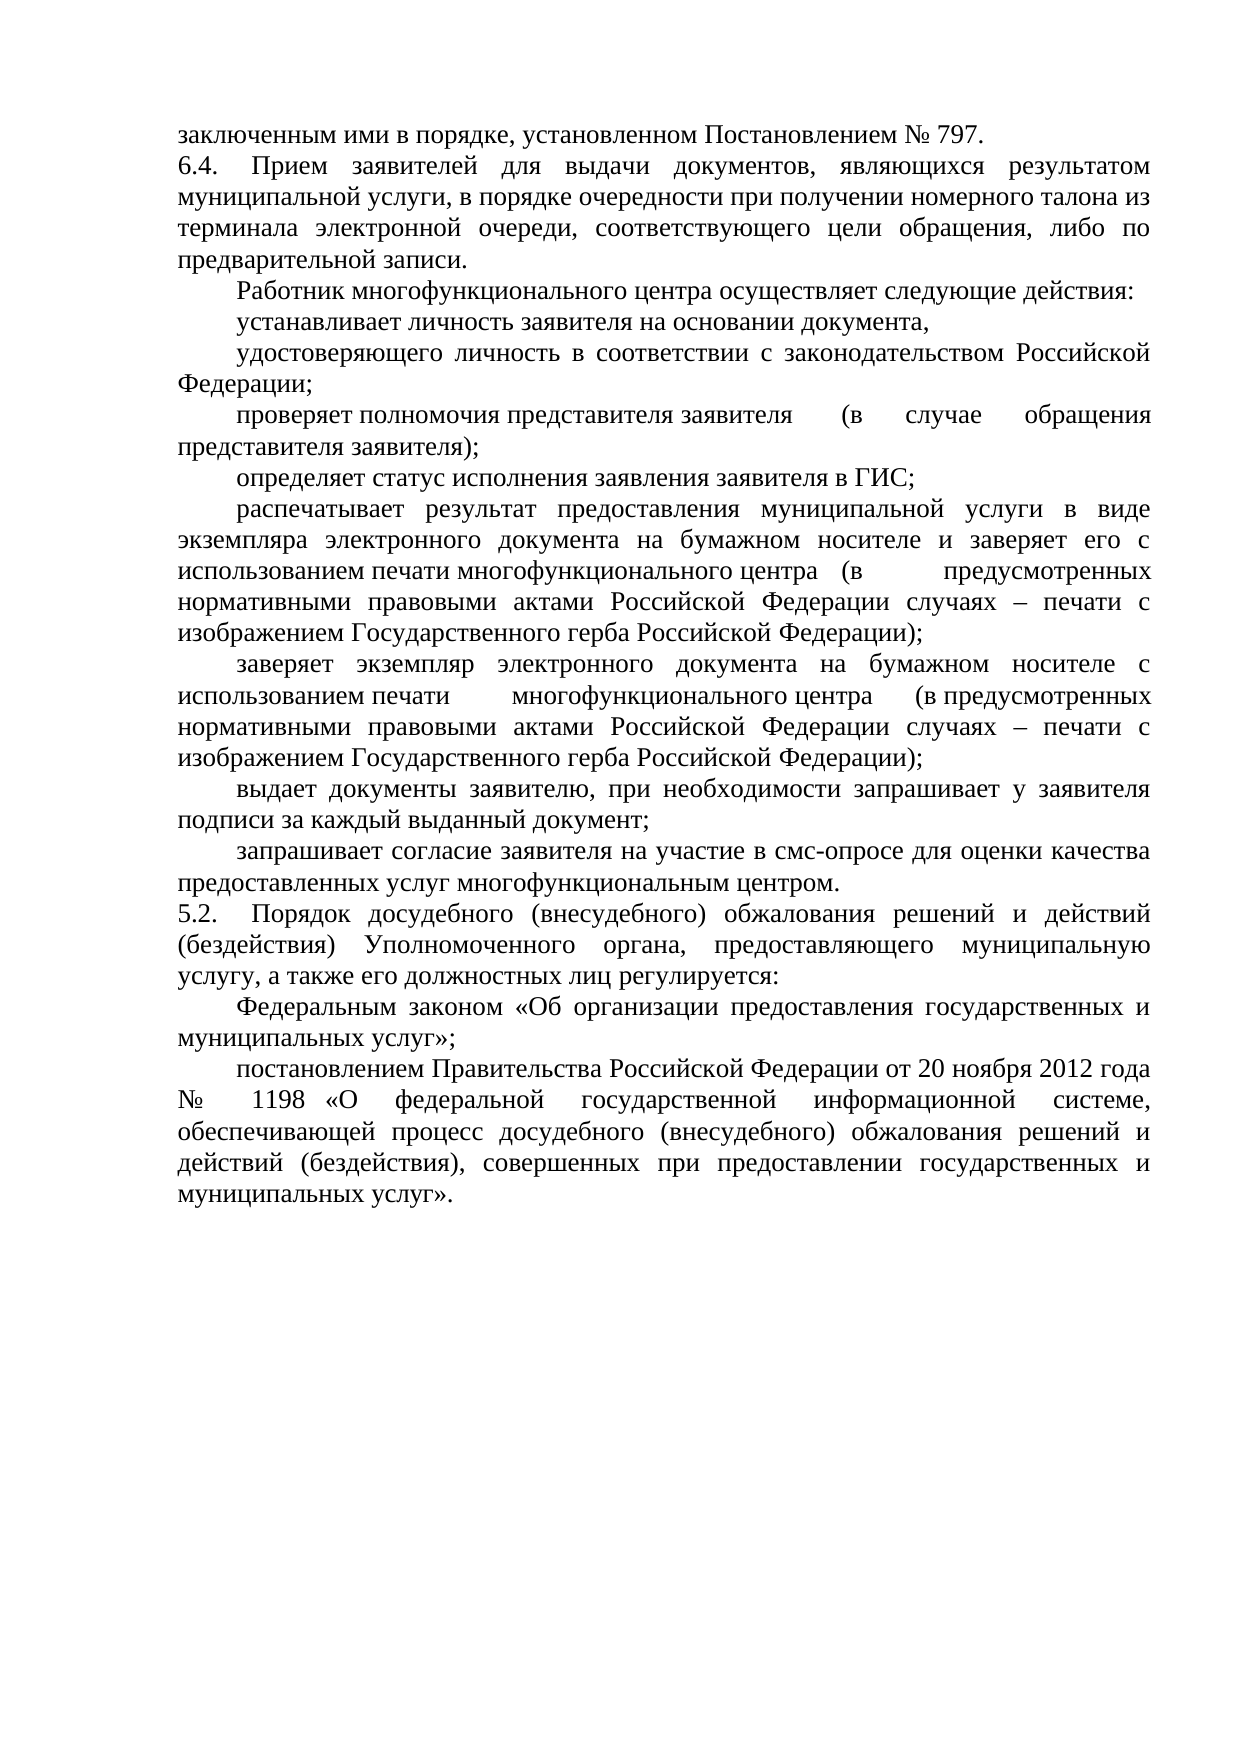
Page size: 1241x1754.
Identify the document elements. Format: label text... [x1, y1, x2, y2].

list Прием заявителей для выдачи документов, являющихся результатом муниципальной услуги, в порядке очередности при получении номерного талона из терминала электронной очереди, соответствующего цели обращения, либо по предварительной записи. [177, 149, 1152, 274]
text Федеральным законом «Об организации предоставления государственных и муниципальных услуг»; [177, 990, 1152, 1052]
text устанавливает личность заявителя на основании документа, [177, 305, 1152, 336]
text запрашивает согласие заявителя на участие в смс-опросе для оценки качества предоставленных услуг многофункциональным центром. [177, 834, 1152, 897]
text постановлением Правительства Российской Федерации от 20 ноября 2012 года № 1198 «О федеральной государственной информационной системе, обеспечивающей процесс досудебного (внесудебного) обжалования решений и действий (бездействия), совершенных при предоставлении государственных и муниципальных услуг». [177, 1052, 1152, 1208]
text заверяет экземпляр электронного документа на бумажном носителе с использованием печати многофункционального центра (в предусмотренных нормативными правовыми актами Российской Федерации случаях – печати с изображением Государственного герба Российской Федерации); [177, 648, 1152, 772]
text выдает документы заявителю, при необходимости запрашивает у заявителя подписи за каждый выданный документ; [177, 772, 1152, 834]
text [177, 118, 1152, 149]
text проверяет полномочия представителя заявителя (в случае обращения представителя заявителя); [177, 398, 1152, 461]
list Порядок досудебного (внесудебного) обжалования решений и действий (бездействия) Уполномоченного органа, предоставляющего муниципальную услугу, а также его должностных лиц регулируется: [177, 897, 1152, 990]
text распечатывает результат предоставления муниципальной услуги в виде экземпляра электронного документа на бумажном носителе и заверяет его с использованием печати многофункционального центра (в предусмотренных нормативными правовыми актами Российской Федерации случаях – печати с изображением Государственного герба Российской Федерации); [177, 492, 1152, 648]
text Работник многофункционального центра осуществляет следующие действия: [177, 274, 1152, 305]
text определяет статус исполнения заявления заявителя в ГИС; [177, 461, 1152, 492]
text удостоверяющего личность в соответствии с законодательством Российской Федерации; [177, 336, 1152, 398]
